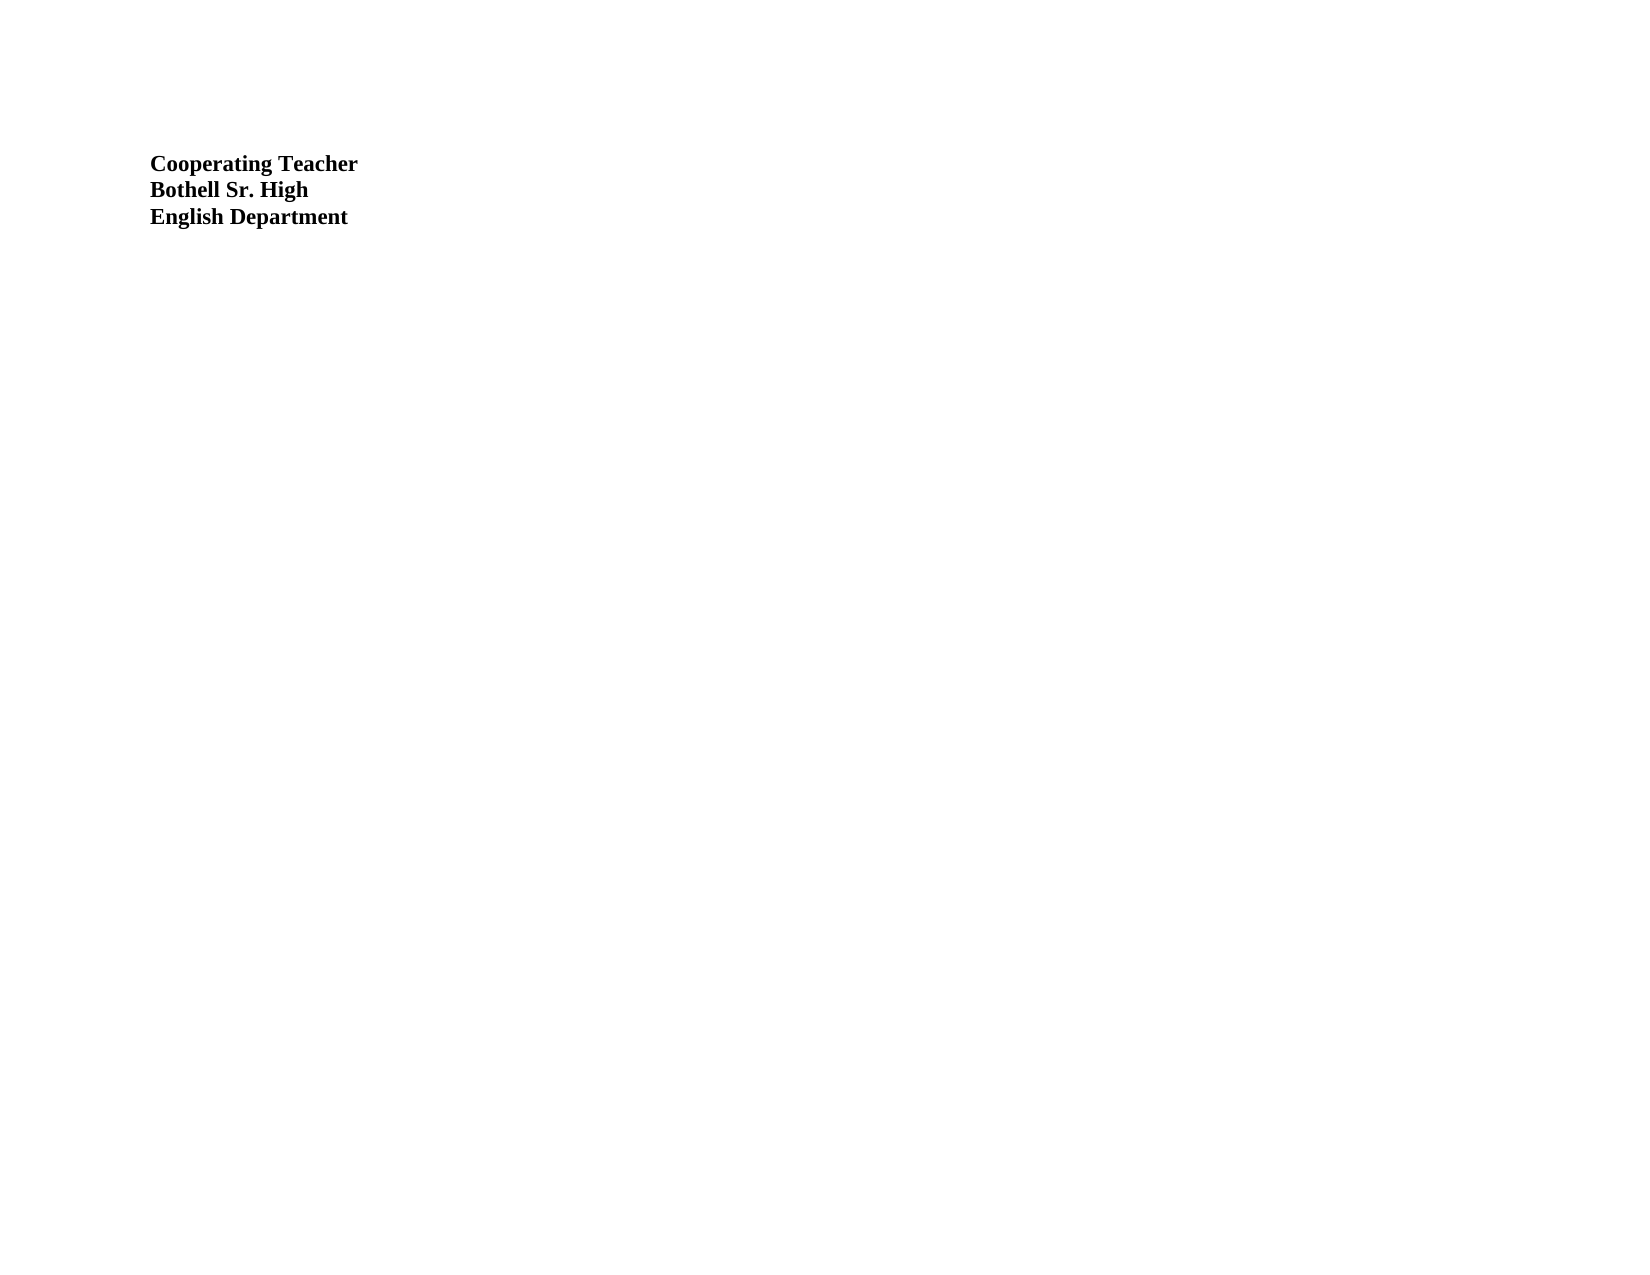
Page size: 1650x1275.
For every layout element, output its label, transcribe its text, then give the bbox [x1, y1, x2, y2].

text English Department [150, 203, 1632, 229]
text Bothell Sr. High [150, 176, 1632, 203]
text Cooperating Teacher [150, 150, 1632, 176]
